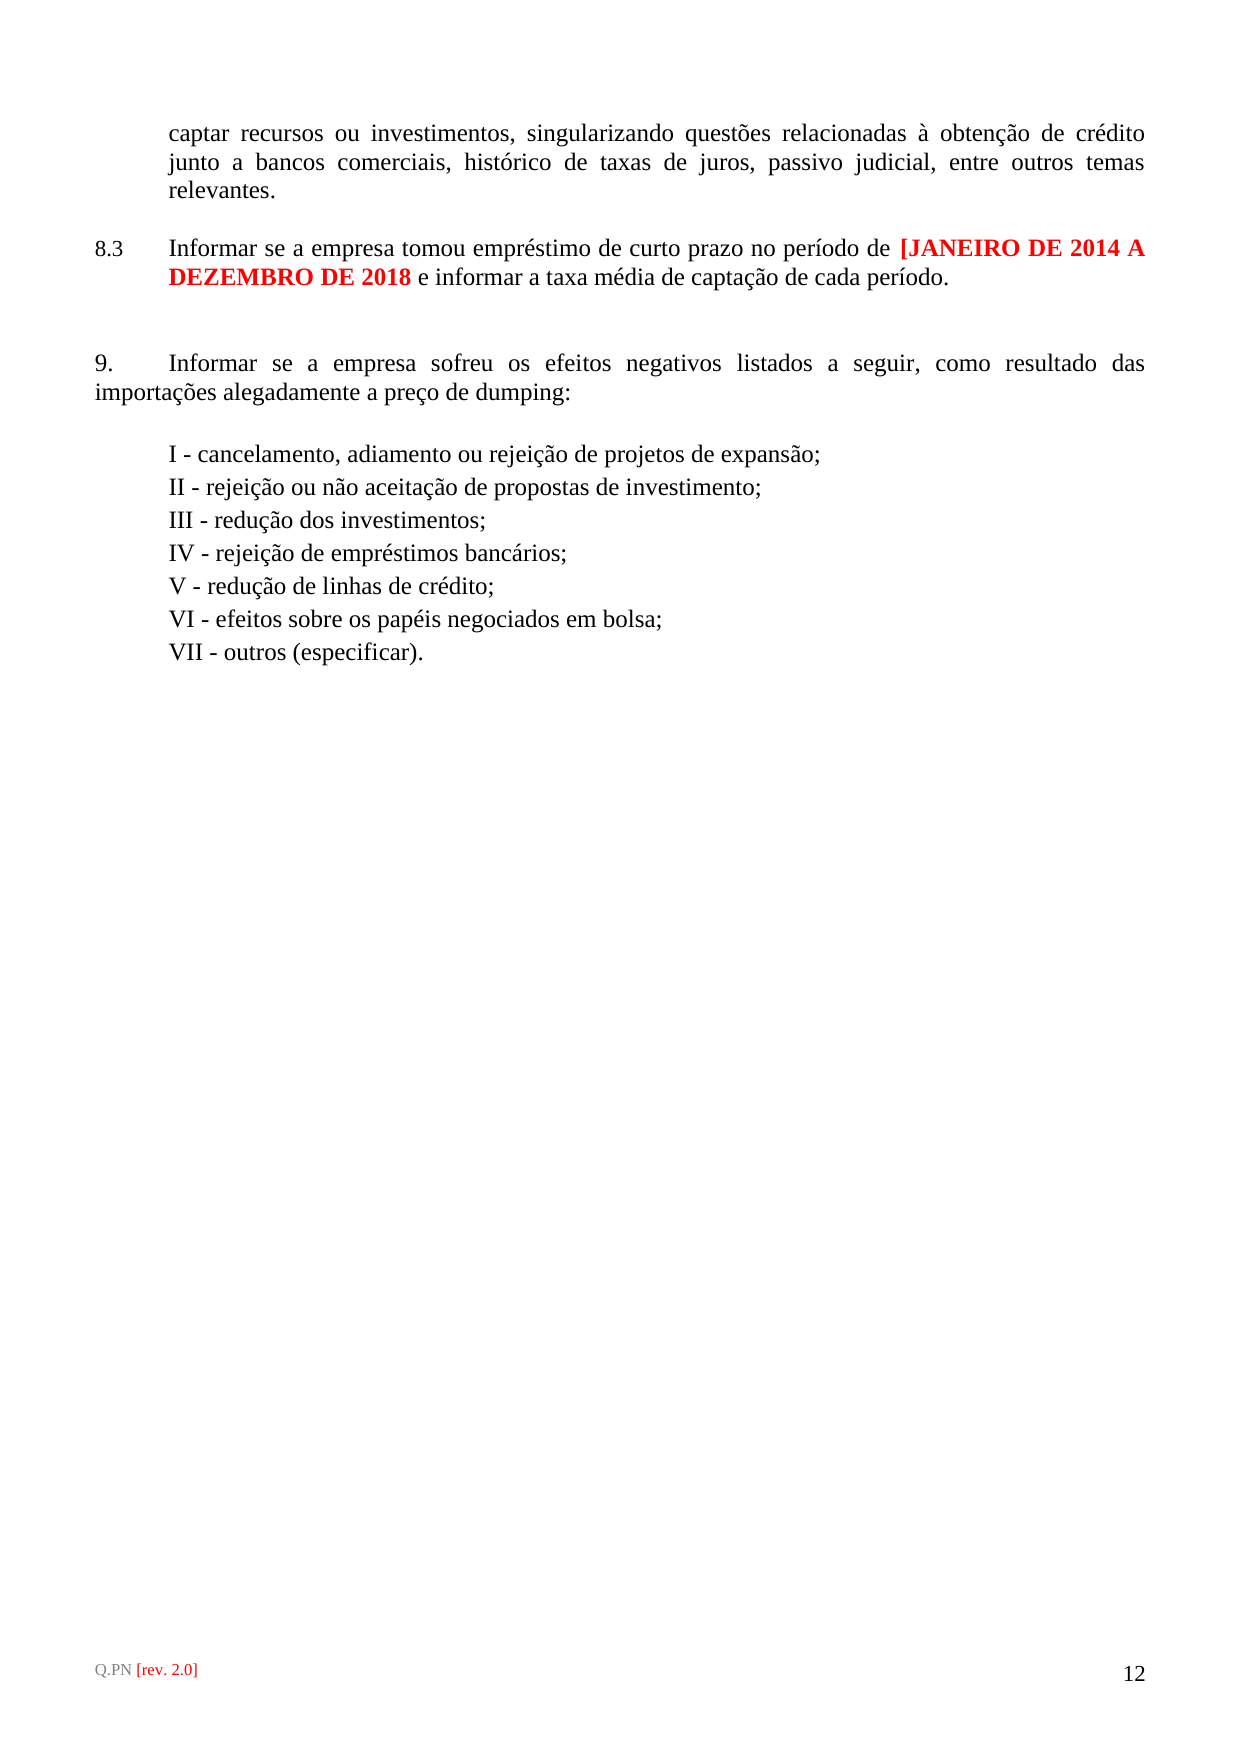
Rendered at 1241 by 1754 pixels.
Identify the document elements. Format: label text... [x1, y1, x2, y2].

text IV - rejeição de empréstimos bancários; [168, 538, 1146, 566]
text 9. Informar se a empresa sofreu os efeitos negativos listados a seguir, como resultado das importações alegadamente a preço de dumping: [94, 348, 1146, 406]
list Informar se a empresa tomou empréstimo de curto prazo no período de [JANEIRO DE 2014 A DEZEMBRO DE 2018 e informar a taxa média de captação de cada período. [94, 233, 1146, 291]
text II - rejeição ou não aceitação de propostas de investimento; [168, 472, 1146, 500]
text III - redução dos investimentos; [168, 505, 1146, 533]
text VI - efeitos sobre os papéis negociados em bolsa; [168, 604, 1146, 632]
subtitle VII - outros (especificar). [168, 637, 1146, 666]
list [94, 118, 1146, 204]
text I - cancelamento, adiamento ou rejeição de projetos de expansão; [168, 439, 1146, 467]
text V - redução de linhas de crédito; [168, 571, 1146, 599]
